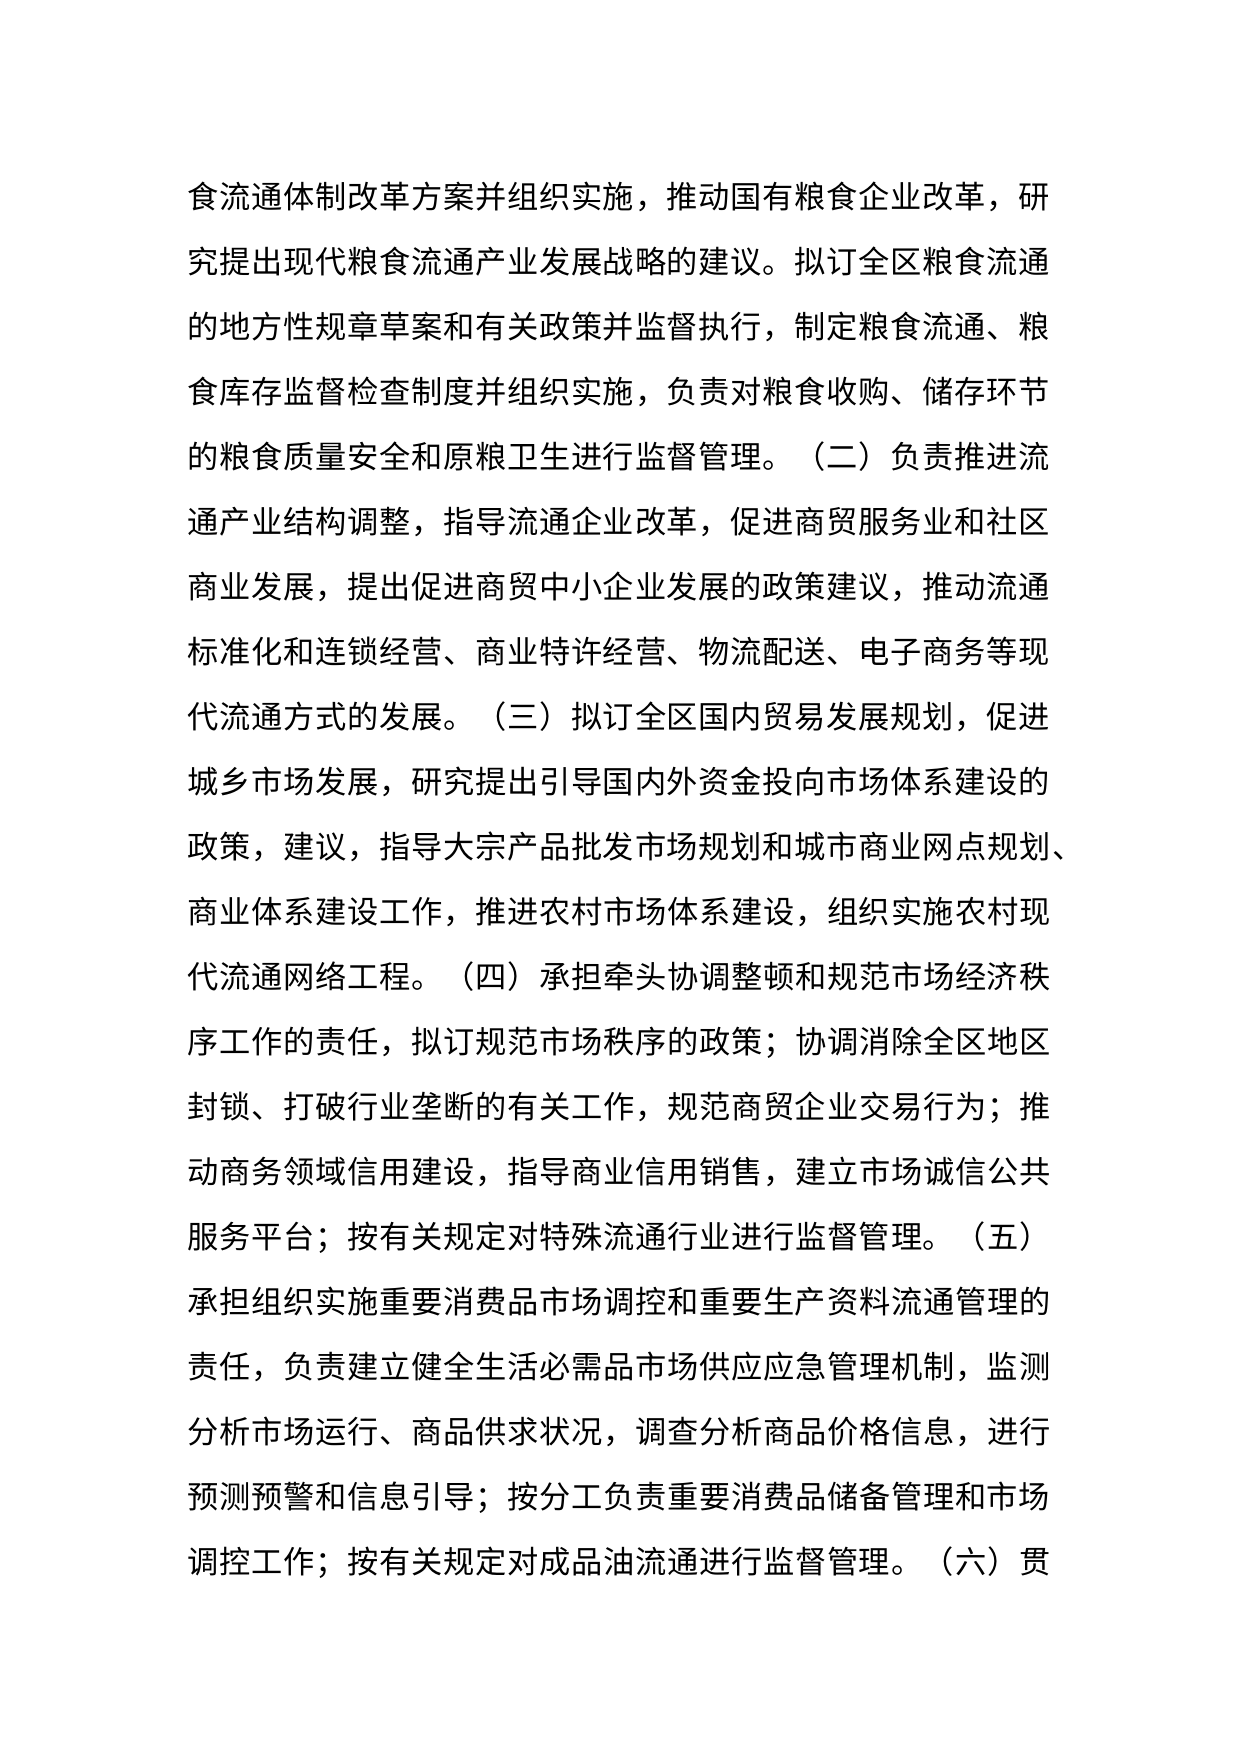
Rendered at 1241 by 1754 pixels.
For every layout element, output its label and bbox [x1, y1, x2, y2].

text [187, 162, 1053, 1592]
